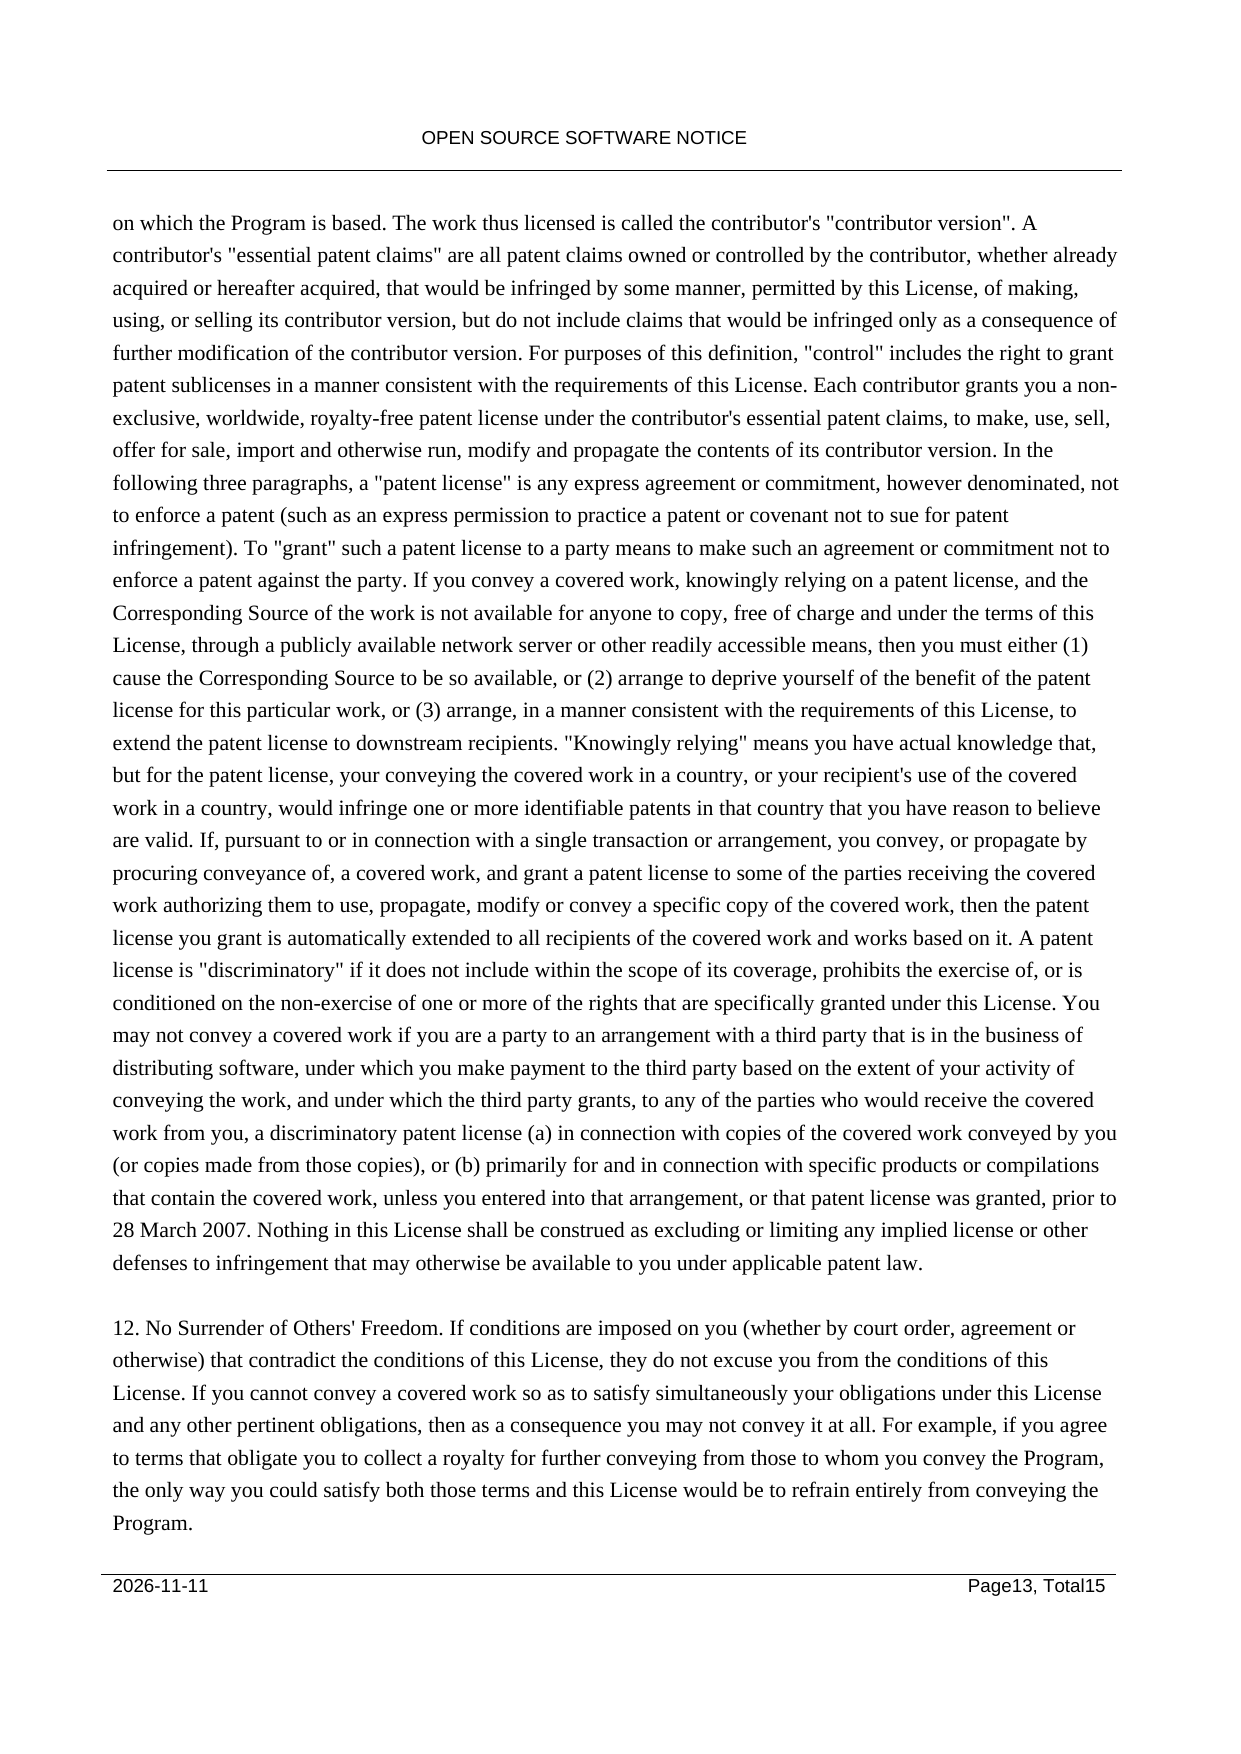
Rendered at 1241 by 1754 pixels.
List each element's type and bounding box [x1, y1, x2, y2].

text [112, 206, 1128, 1539]
